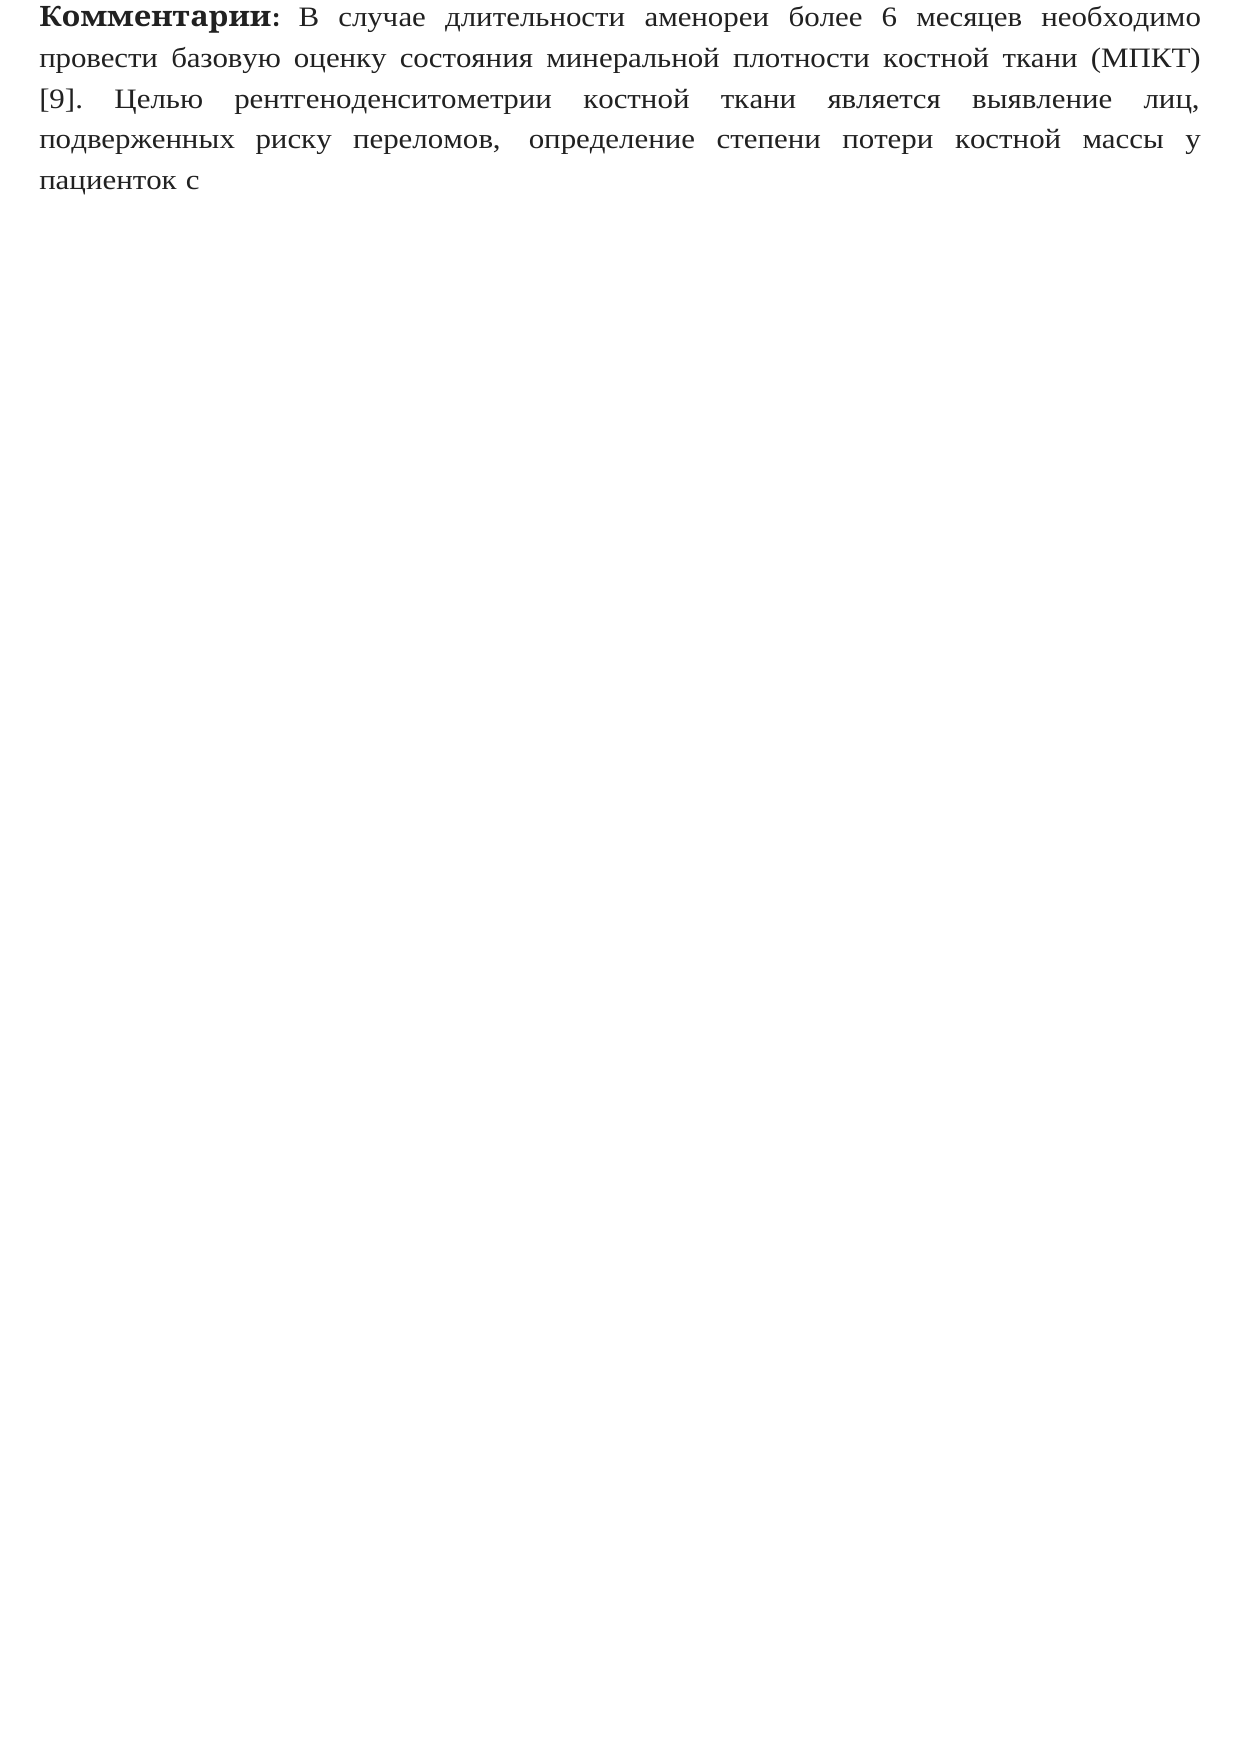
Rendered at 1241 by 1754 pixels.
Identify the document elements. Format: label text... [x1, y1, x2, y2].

text Комментарии: В случае длительности аменореи более 6 месяцев необходимо провести базовую оценку состояния минеральной плотности костной ткани (МПКТ) [9]. Целью рентгеноденситометрии костной ткани является выявление лиц, подверженных риску переломов, определение степени потери костной массы у пациенток с [39, 0, 1201, 195]
